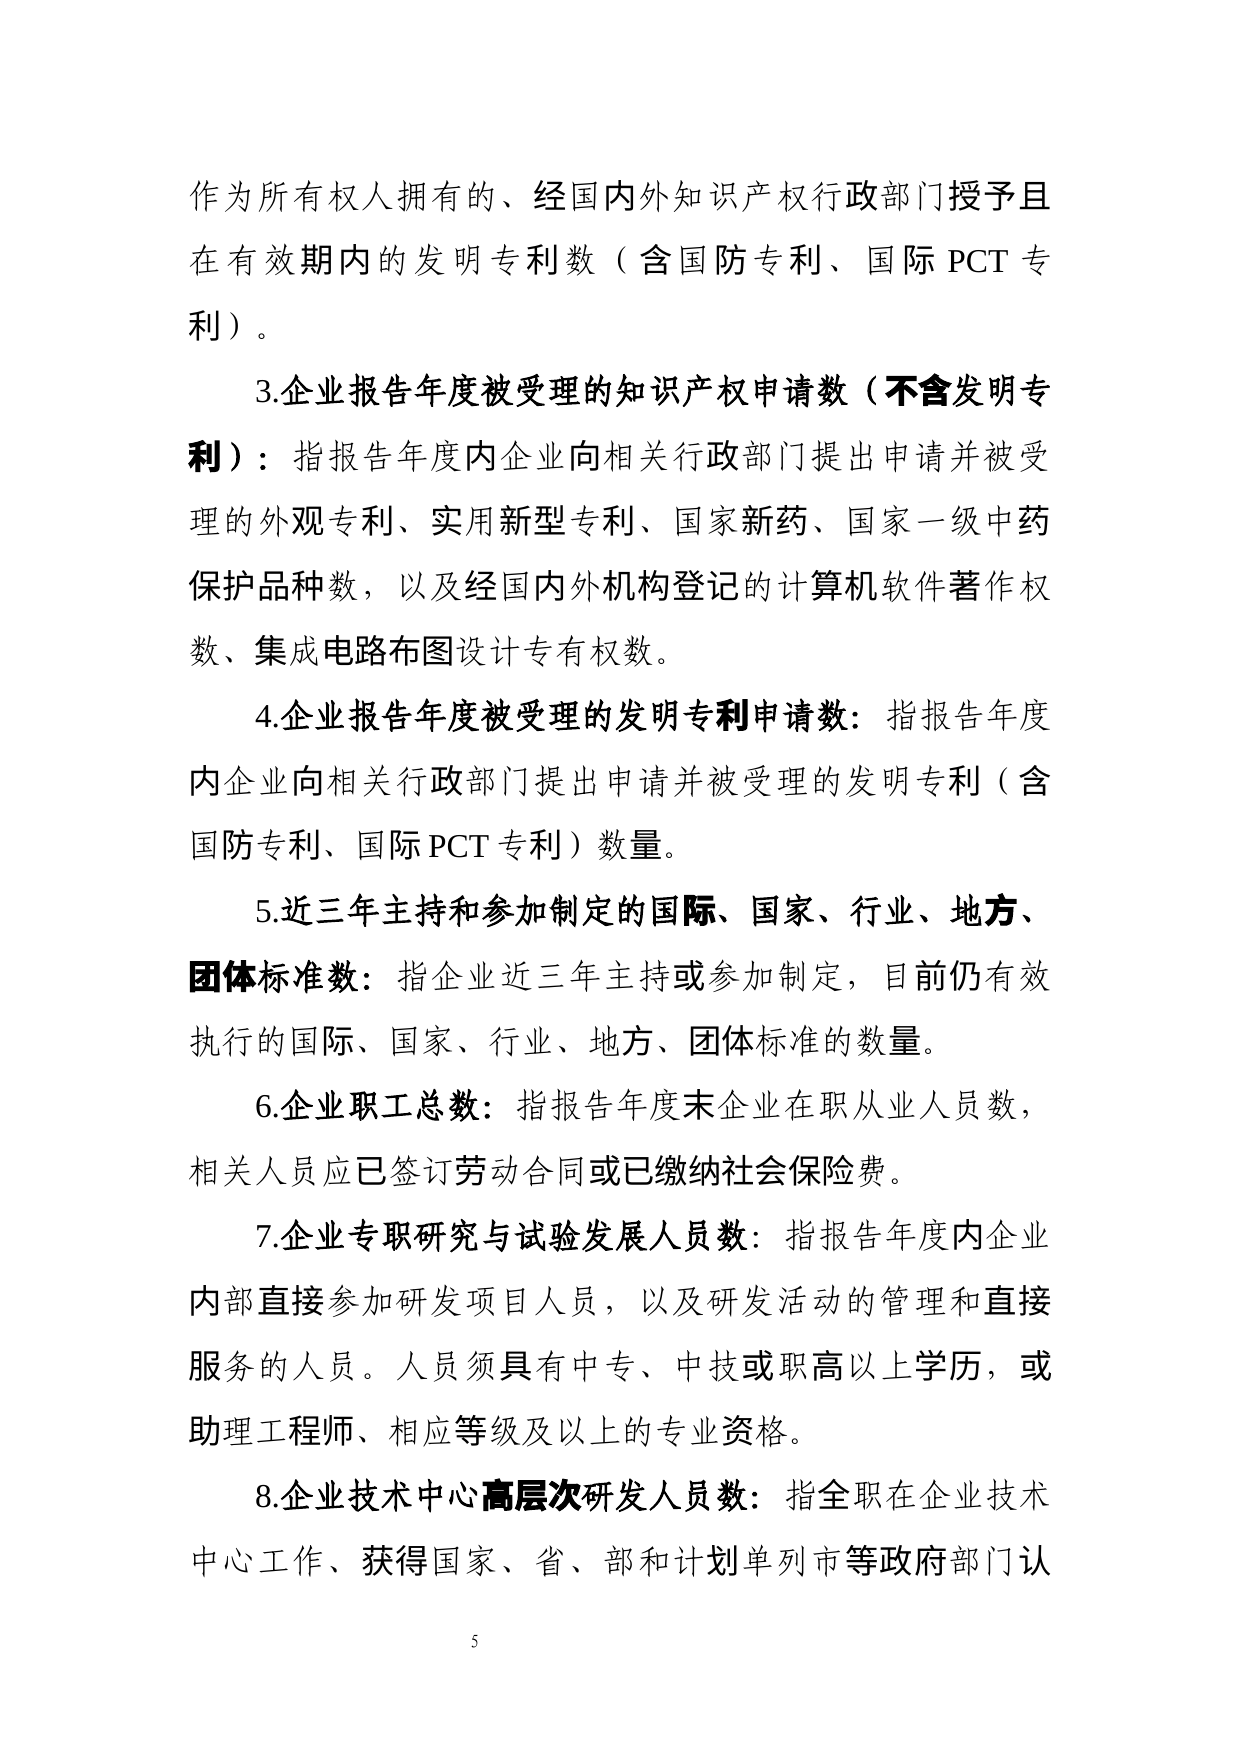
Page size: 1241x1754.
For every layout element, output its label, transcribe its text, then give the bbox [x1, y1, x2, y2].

list 企业报告年度被受理的知识产权申请数（不含发明专利）：指报告年度内企业向相关行政部门提出申请并被受理的外观专利、实用新型专利、国家新药、国家一级中药保护品种数，以及经国内外机构登记的计算机软件著作权数、集成电路布图设计专有权数。 [188, 357, 1052, 682]
list 近三年主持和参加制定的国际、国家、行业、地方、团体标准数：指企业近三年主持或参加制定，目前仍有效执行的国际、国家、行业、地方、团体标准的数量。 [188, 877, 1052, 1072]
list 企业职工总数：指报告年度末企业在职从业人员数，相关人员应已签订劳动合同或已缴纳社会保险费。 [188, 1072, 1052, 1202]
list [188, 162, 1052, 357]
list 企业报告年度被受理的发明专利申请数：指报告年度内企业向相关行政部门提出申请并被受理的发明专利（含国防专利、国际PCT专利）数量。 [188, 682, 1052, 877]
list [188, 1462, 1052, 1592]
list 企业专职研究与试验发展人员数：指报告年度内企业内部直接参加研发项目人员，以及研发活动的管理和直接服务的人员。人员须具有中专、中技或职高以上学历，或助理工程师、相应等级及以上的专业资格。 [188, 1202, 1052, 1462]
